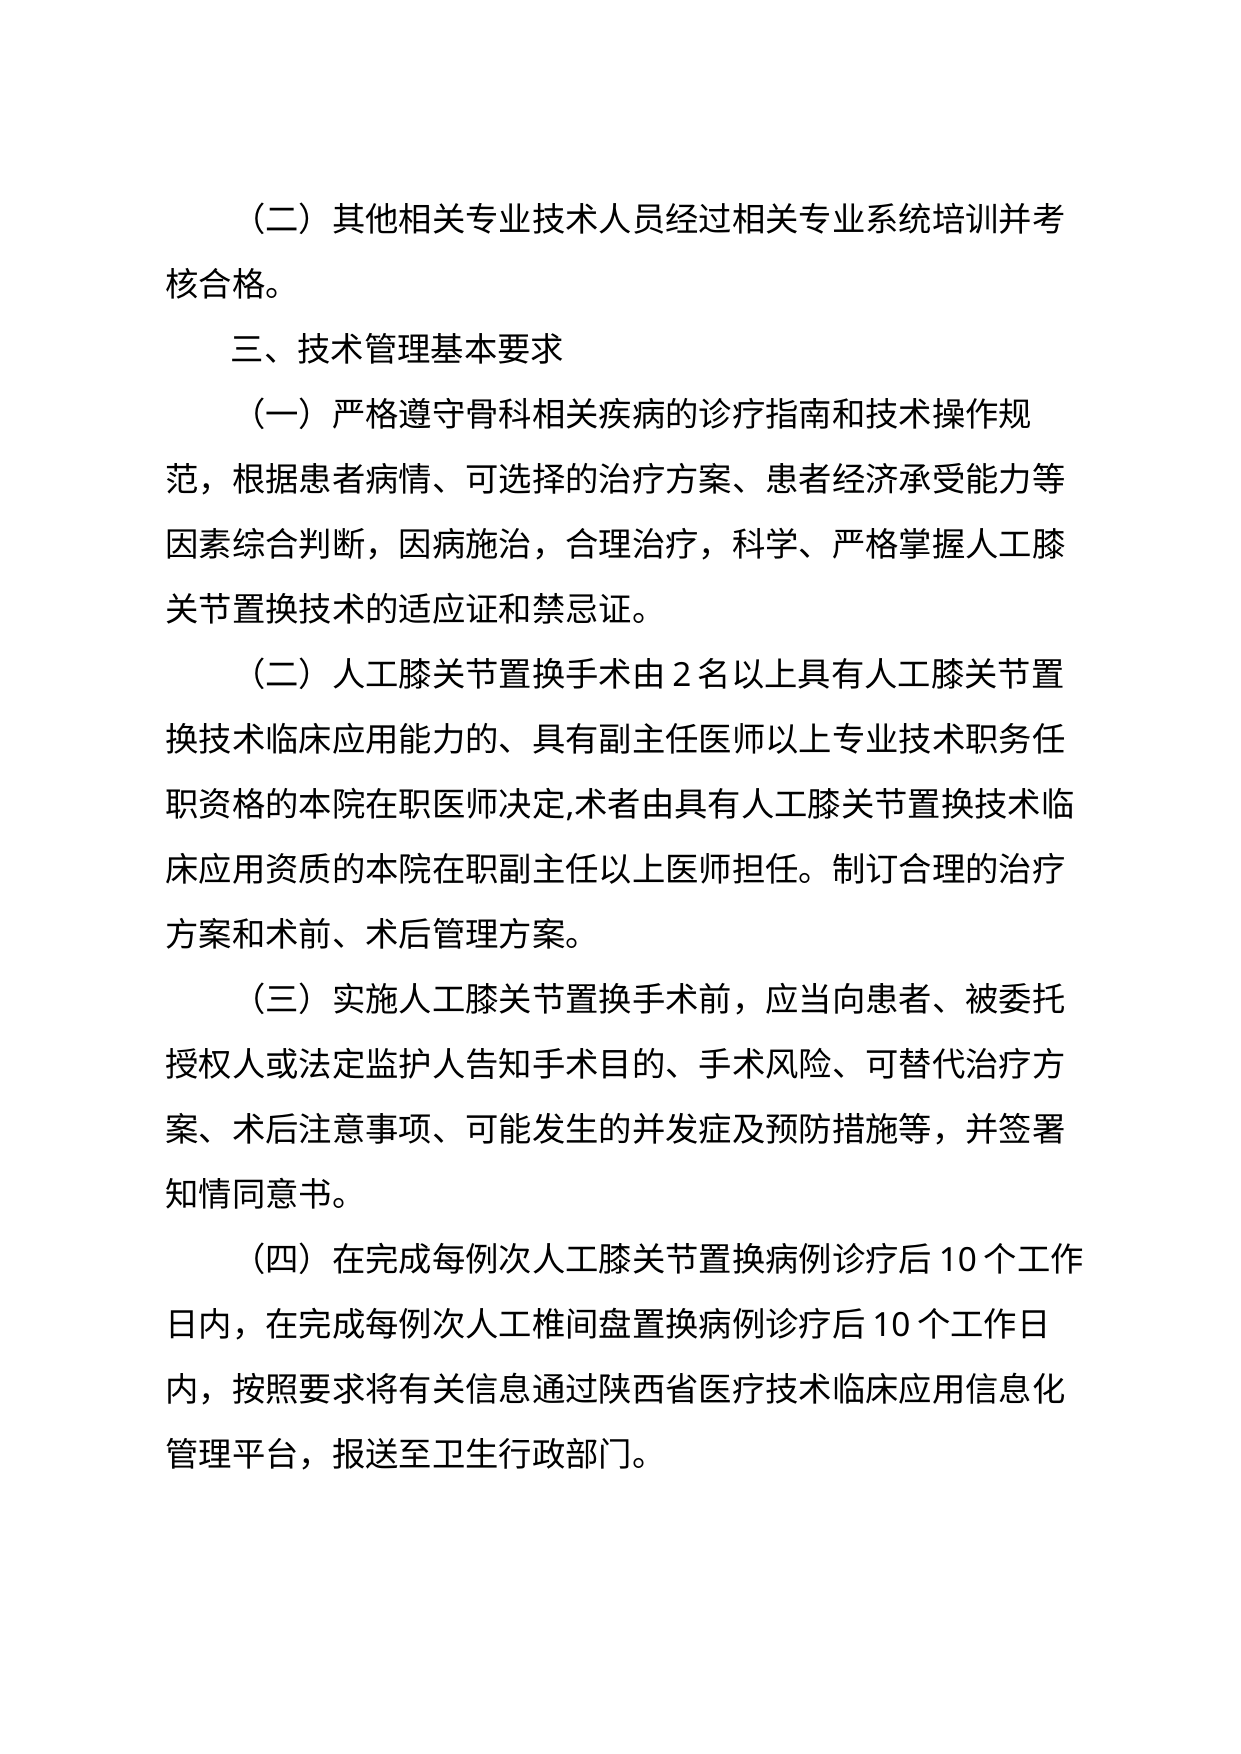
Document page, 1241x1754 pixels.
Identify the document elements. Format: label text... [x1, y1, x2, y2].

text （四）在完成每例次人工膝关节置换病例诊疗后10个工作日内，在完成每例次人工椎间盘置换病例诊疗后10个工作日内，按照要求将有关信息通过陕西省医疗技术临床应用信息化管理平台，报送至卫生行政部门。 [165, 1224, 1087, 1484]
text （二）其他相关专业技术人员经过相关专业系统培训并考核合格。 [165, 184, 1087, 314]
text （一）严格遵守骨科相关疾病的诊疗指南和技术操作规范，根据患者病情、可选择的治疗方案、患者经济承受能力等因素综合判断，因病施治，合理治疗，科学、严格掌握人工膝关节置换技术的适应证和禁忌证。 [165, 379, 1087, 639]
text 三、技术管理基本要求 [165, 314, 1087, 379]
text （二）人工膝关节置换手术由2名以上具有人工膝关节置换技术临床应用能力的、具有副主任医师以上专业技术职务任职资格的本院在职医师决定,术者由具有人工膝关节置换技术临床应用资质的本院在职副主任以上医师担任。制订合理的治疗方案和术前、术后管理方案。 [165, 639, 1087, 964]
text （三）实施人工膝关节置换手术前，应当向患者、被委托授权人或法定监护人告知手术目的、手术风险、可替代治疗方案、术后注意事项、可能发生的并发症及预防措施等，并签署知情同意书。 [165, 964, 1087, 1224]
